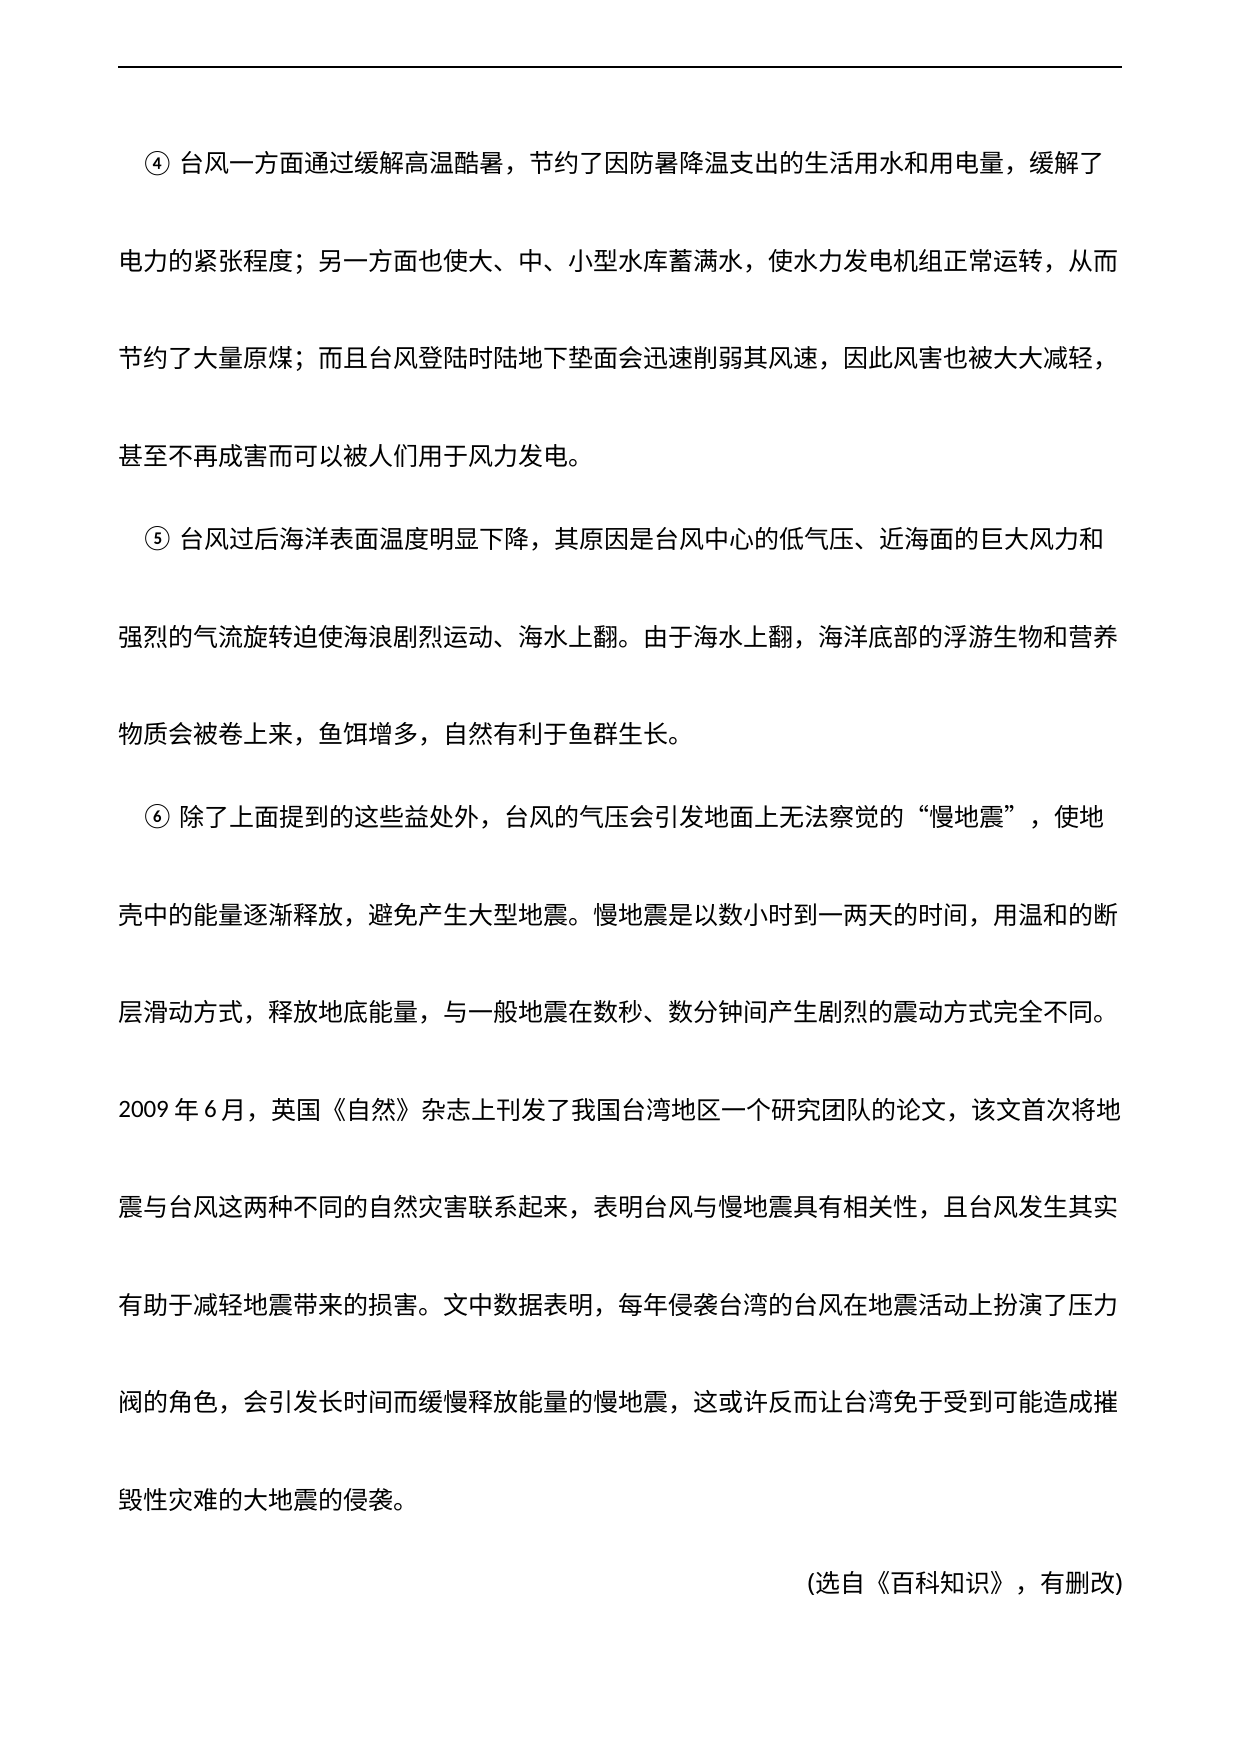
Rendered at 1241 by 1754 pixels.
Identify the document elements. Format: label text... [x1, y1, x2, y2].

text ④台风一方面通过缓解高温酷暑，节约了因防暑降温支出的生活用水和用电量，缓解了电力的紧张程度；另一方面也使大、中、小型水库蓄满水，使水力发电机组正常运转，从而节约了大量原煤；而且台风登陆时陆地下垫面会迅速削弱其风速，因此风害也被大大减轻，甚至不再成害而可以被人们用于风力发电。 [118, 129, 1122, 487]
text ⑥除了上面提到的这些益处外，台风的气压会引发地面上无法察觉的“慢地震”，使地壳中的能量逐渐释放，避免产生大型地震。慢地震是以数小时到一两天的时间，用温和的断层滑动方式，释放地底能量，与一般地震在数秒、数分钟间产生剧烈的震动方式完全不同。2009年6月，英国《自然》杂志上刊发了我国台湾地区一个研究团队的论文，该文首次将地震与台风这两种不同的自然灾害联系起来，表明台风与慢地震具有相关性，且台风发生其实有助于减轻地震带来的损害。文中数据表明，每年侵袭台湾的台风在地震活动上扮演了压力阀的角色，会引发长时间而缓慢释放能量的慢地震，这或许反而让台湾免于受到可能造成摧毁性灾难的大地震的侵袭。 [118, 783, 1122, 1531]
text (选自《百科知识》，有删改) [118, 1549, 1122, 1614]
text ⑤台风过后海洋表面温度明显下降，其原因是台风中心的低气压、近海面的巨大风力和强烈的气流旋转迫使海浪剧烈运动、海水上翻。由于海水上翻，海洋底部的浮游生物和营养物质会被卷上来，鱼饵增多，自然有利于鱼群生长。 [118, 505, 1122, 765]
